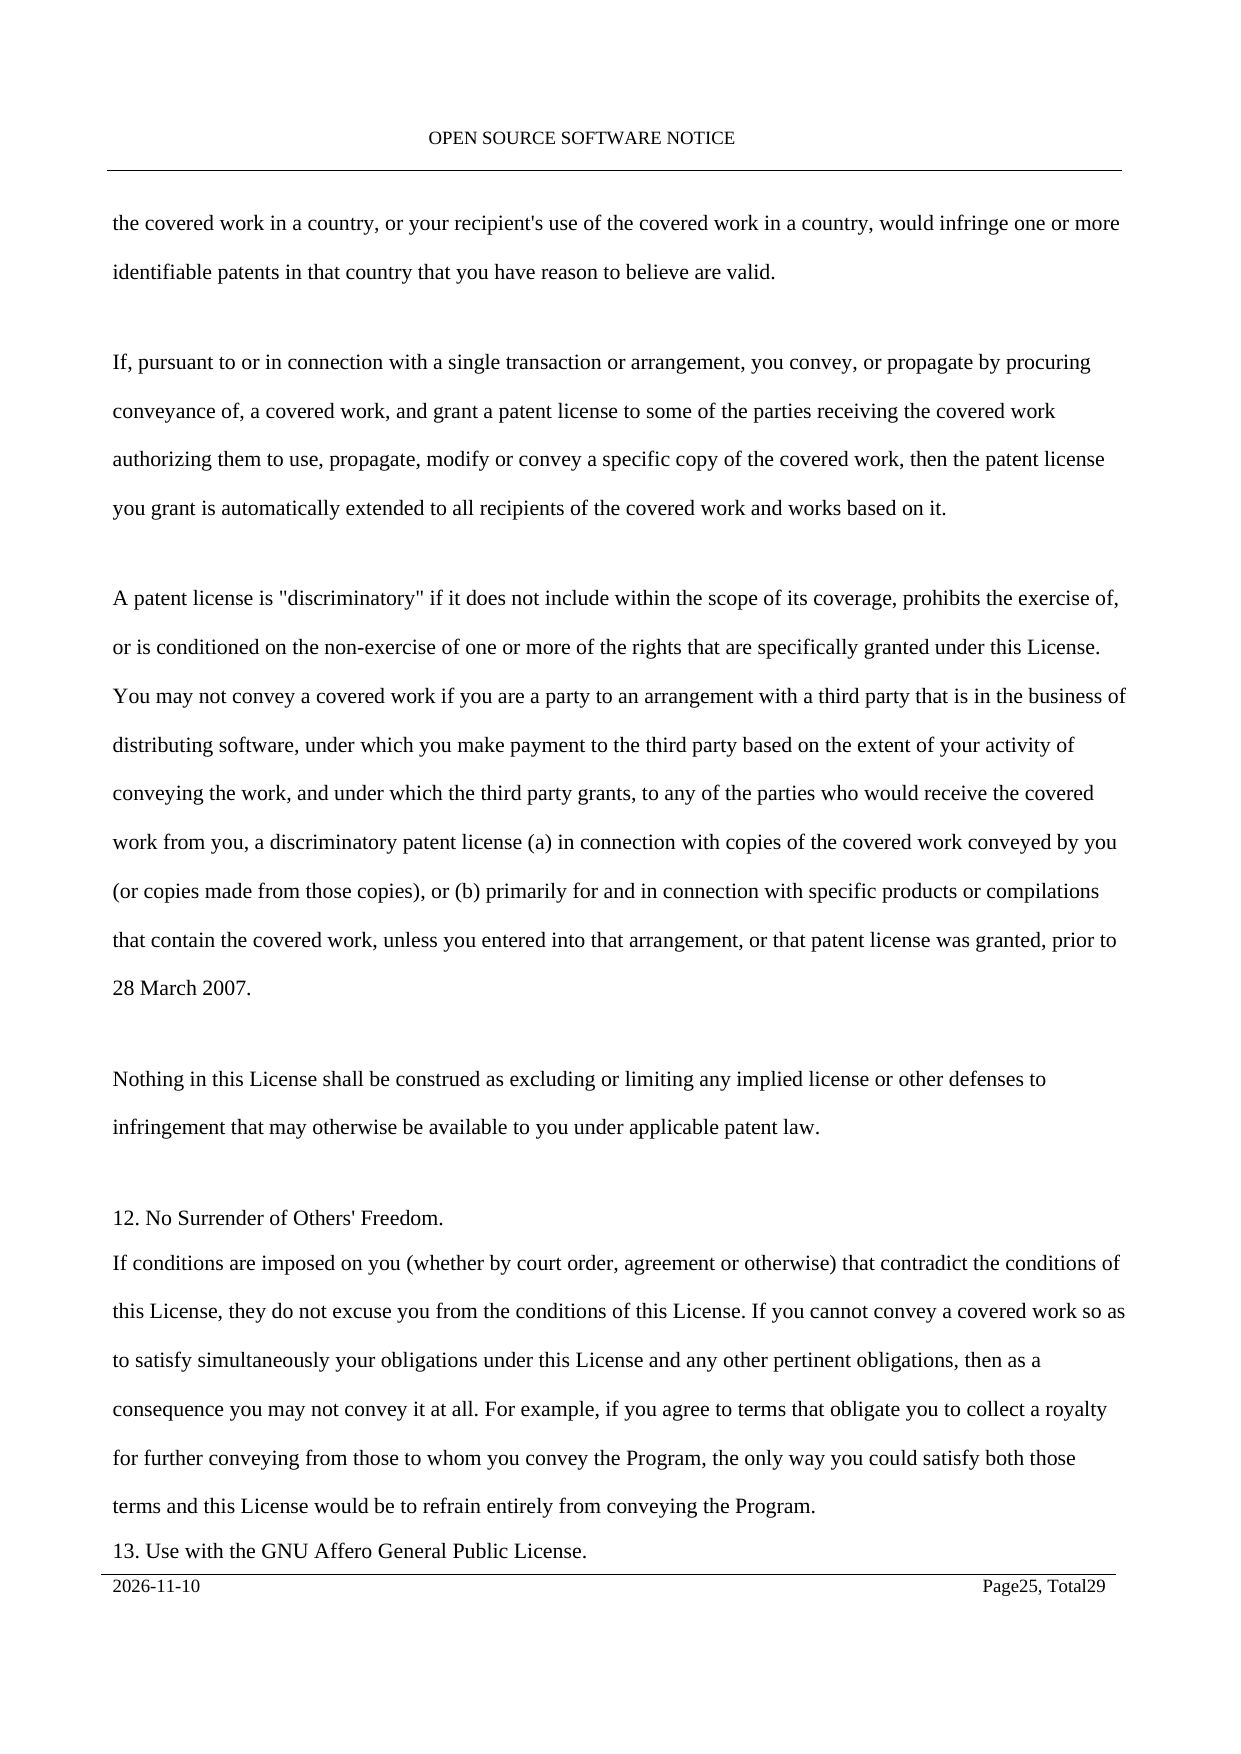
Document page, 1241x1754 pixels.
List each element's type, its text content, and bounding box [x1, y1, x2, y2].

text 12. No Surrender of Others' Freedom. [112, 1201, 1128, 1233]
text Nothing in this License shall be construed as excluding or limiting any implied license or other defenses to infringement that may otherwise be available to you under applicable patent law. [112, 1062, 1128, 1143]
text 13. Use with the GNU Affero General Public License. [112, 1535, 1128, 1567]
text If, pursuant to or in connection with a single transaction or arrangement, you convey, or propagate by procuring conveyance of, a covered work, and grant a patent license to some of the parties receiving the covered work authorizing them to use, propagate, modify or convey a specific copy of the covered work, then the patent license you grant is automatically extended to all recipients of the covered work and works based on it. [112, 345, 1128, 524]
text A patent license is "discriminatory" if it does not include within the scope of its coverage, prohibits the exercise of, or is conditioned on the non-exercise of one or more of the rights that are specifically granted under this License. You may not convey a covered work if you are a party to an arrangement with a third party that is in the business of distributing software, under which you make payment to the third party based on the extent of your activity of conveying the work, and under which the third party grants, to any of the parties who would receive the covered work from you, a discriminatory patent license (a) in connection with copies of the covered work conveyed by you (or copies made from those copies), or (b) primarily for and in connection with specific products or compilations that contain the covered work, unless you entered into that arrangement, or that patent license was granted, prior to 28 March 2007. [112, 582, 1128, 1004]
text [112, 206, 1128, 288]
text If conditions are imposed on you (whether by court order, agreement or otherwise) that contradict the conditions of this License, they do not excuse you from the conditions of this License. If you cannot convey a covered work so as to satisfy simultaneously your obligations under this License and any other pertinent obligations, then as a consequence you may not convey it at all. For example, if you agree to terms that obligate you to collect a royalty for further conveying from those to whom you convey the Program, the only way you could satisfy both those terms and this License would be to refrain entirely from conveying the Program. [112, 1246, 1128, 1522]
